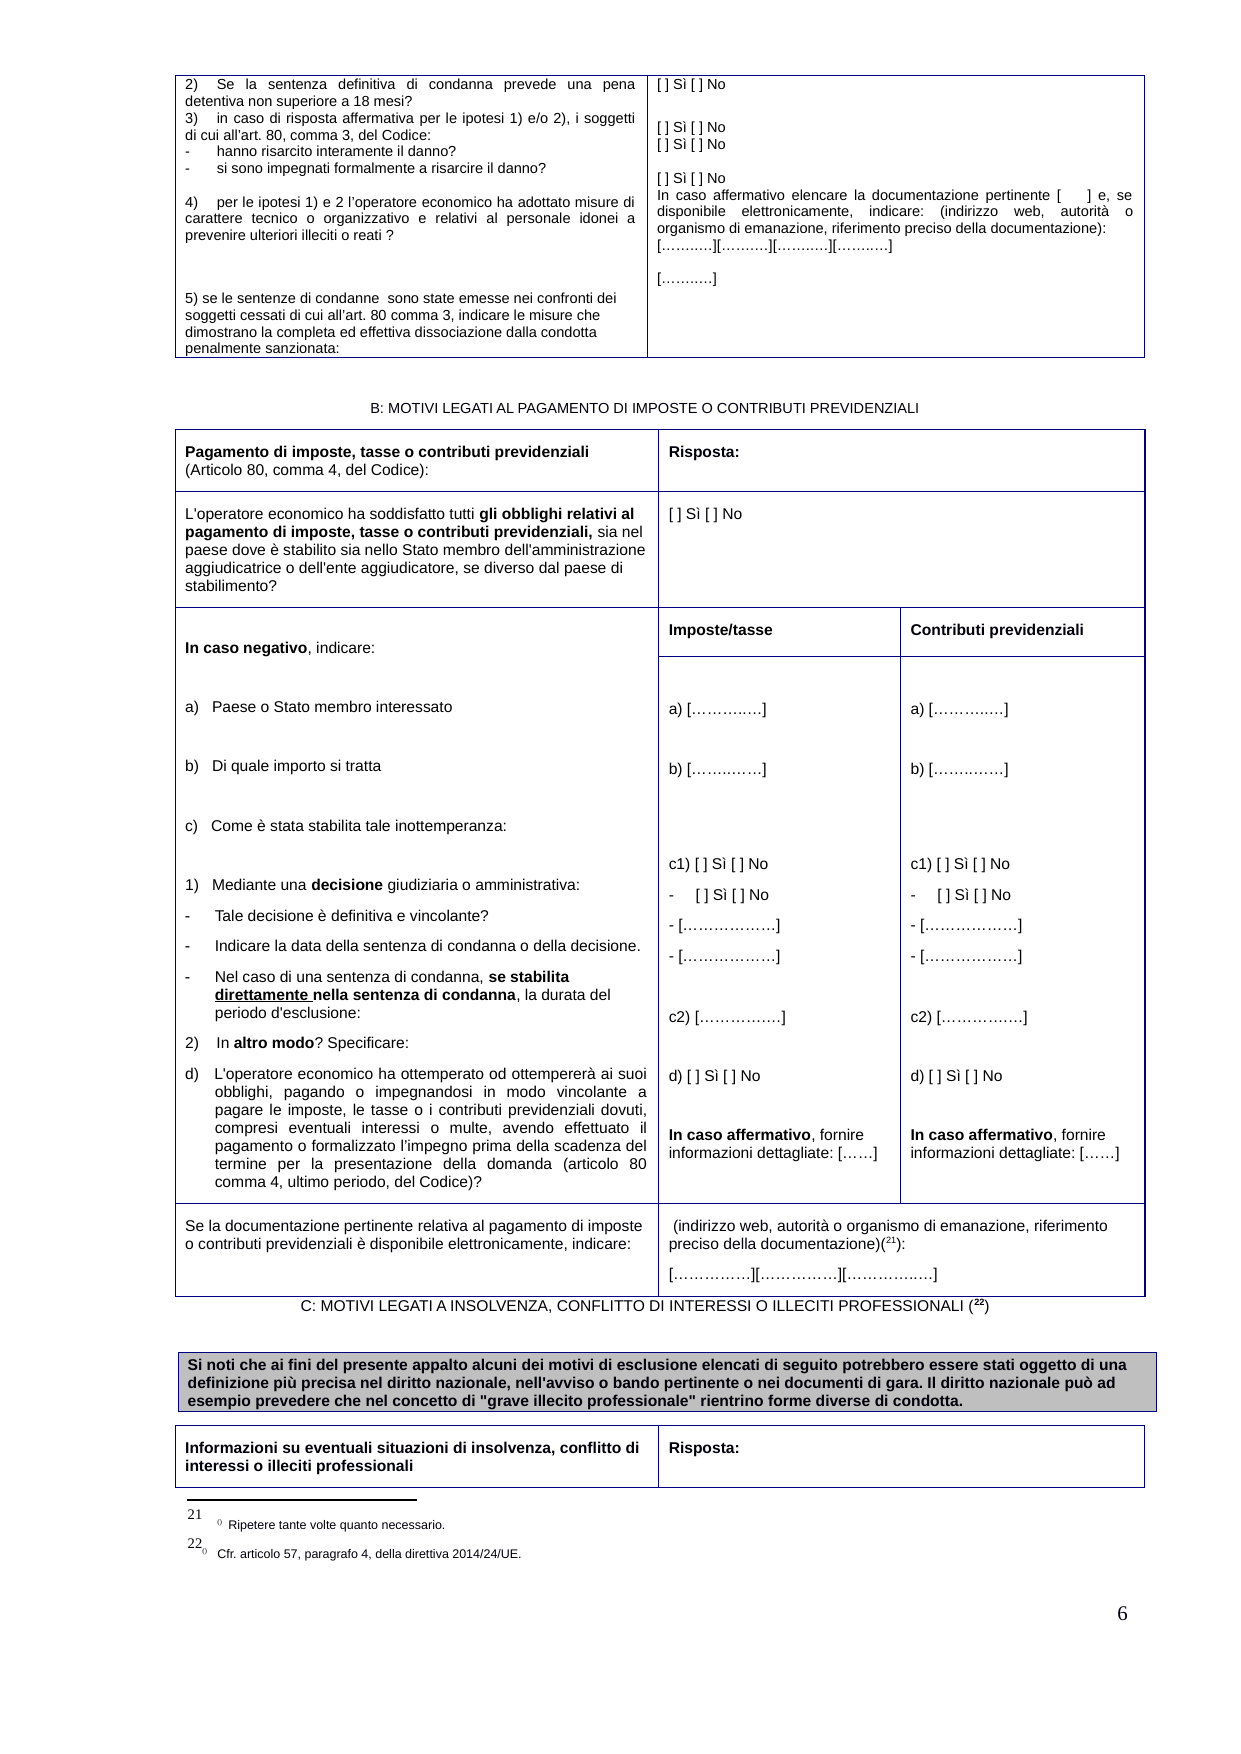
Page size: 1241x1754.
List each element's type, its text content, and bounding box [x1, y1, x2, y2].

table_cell [ ] Sì [ ] No [ ] Sì [ ] No [ ] Sì [ ] No [ ] Sì [ ] No [ ] Sì [ ] No In caso affermativo elencare la documentazione pertinente [ ] e, se disponibile elettronicamente, indicare: (indirizzo web, autorità o organismo di emanazione, riferimento preciso della documentazione): [……..…][…….…][……..…][……..…] [……..…] [648, 76, 1144, 357]
table_header Informazioni su eventuali situazioni di insolvenza, conflitto di interessi o illeciti professionali [176, 1426, 658, 1487]
table_cell Se la documentazione pertinente relativa al pagamento di imposte o contributi previdenziali è disponibile elettronicamente, indicare: [176, 1204, 658, 1296]
table_cell In caso negativo, indicare: a) Paese o Stato membro interessato b) Di quale importo si tratta c) Come è stata stabilita tale inottemperanza: 1) Mediante una decisione giudiziaria o amministrativa: Tale decisione è definitiva e vincolante? Indicare la data della sentenza di condanna o della decisione. Nel caso di una sentenza di condanna, se stabilita direttamente nella sentenza di condanna, la durata del periodo d'esclusione: 2) In altro modo? Specificare: d) L'operatore economico ha ottemperato od ottempererà ai suoi obblighi, pagando o impegnandosi in modo vincolante a pagare le imposte, le tasse o i contributi previdenziali dovuti, compresi eventuali interessi o multe, avendo effettuato il pagamento o formalizzato l’impegno prima della scadenza del termine per la presentazione della domanda (articolo 80 comma 4, ultimo periodo, del Codice)? [176, 608, 658, 1203]
table_cell a) [………..…] b) [……..……] c1) [ ] Sì [ ] No - [ ] Sì [ ] No - [………………] - [………………] c2) [………….…] d) [ ] Sì [ ] No In caso affermativo, fornire informazioni dettagliate: [……] [659, 657, 900, 1203]
text Si noti che ai fini del presente appalto alcuni dei motivi di esclusione elencati di seguito potrebbero essere stati oggetto di una definizione più precisa nel diritto nazionale, nell'avviso o bando pertinente o nei documenti di gara. Il diritto nazionale può ad esempio prevedere che nel concetto di "grave illecito professionale" rientrino forme diverse di condotta. [179, 1353, 1156, 1411]
table_cell [ ] Sì [ ] No [659, 492, 1144, 607]
text B: MOTIVI LEGATI AL PAGAMENTO DI IMPOSTE O CONTRIBUTI PREVIDENZIALI [187, 399, 1102, 416]
table_header Risposta: [659, 1426, 1144, 1487]
title C: motivi legati a insolvenza, conflitto di interessi o illeciti professionali () [187, 1297, 1102, 1315]
table_cell L'operatore economico ha soddisfatto tutti gli obblighi relativi al pagamento di imposte, tasse o contributi previdenziali, sia nel paese dove è stabilito sia nello Stato membro dell'amministrazione aggiudicatrice o dell'ente aggiudicatore, se diverso dal paese di stabilimento? [176, 492, 658, 607]
table_header Pagamento di imposte, tasse o contributi previdenziali (Articolo 80, comma 4, del Codice): [176, 430, 658, 491]
table_cell a) [………..…] b) [……..……] c1) [ ] Sì [ ] No - [ ] Sì [ ] No - [………………] - [………………] c2) [………….…] d) [ ] Sì [ ] No In caso affermativo, fornire informazioni dettagliate: [……] [901, 657, 1144, 1203]
table_cell Imposte/tasse [659, 608, 900, 656]
table_header Risposta: [659, 430, 1144, 491]
table_cell (indirizzo web, autorità o organismo di emanazione, riferimento preciso della documentazione)(): [……………][……………][…………..…] [659, 1204, 1144, 1296]
table_cell In caso affermativo, indicare: 1) la sentenza di condanna definitiva ha riconosciuto l’attenuante della collaborazione come definita dalle singole fattispecie di reato? 2) Se la sentenza definitiva di condanna prevede una pena detentiva non superiore a 18 mesi? 3) in caso di risposta affermativa per le ipotesi 1) e/o 2), i soggetti di cui all’art. 80, comma 3, del Codice: - hanno risarcito interamente il danno? - si sono impegnati formalmente a risarcire il danno? 4) per le ipotesi 1) e 2 l’operatore economico ha adottato misure di carattere tecnico o organizzativo e relativi al personale idonei a prevenire ulteriori illeciti o reati ? 5) se le sentenze di condanne sono state emesse nei confronti dei soggetti cessati di cui all’art. 80 comma 3, indicare le misure che dimostrano la completa ed effettiva dissociazione dalla condotta penalmente sanzionata: [176, 76, 647, 357]
table_cell Contributi previdenziali [901, 608, 1144, 656]
